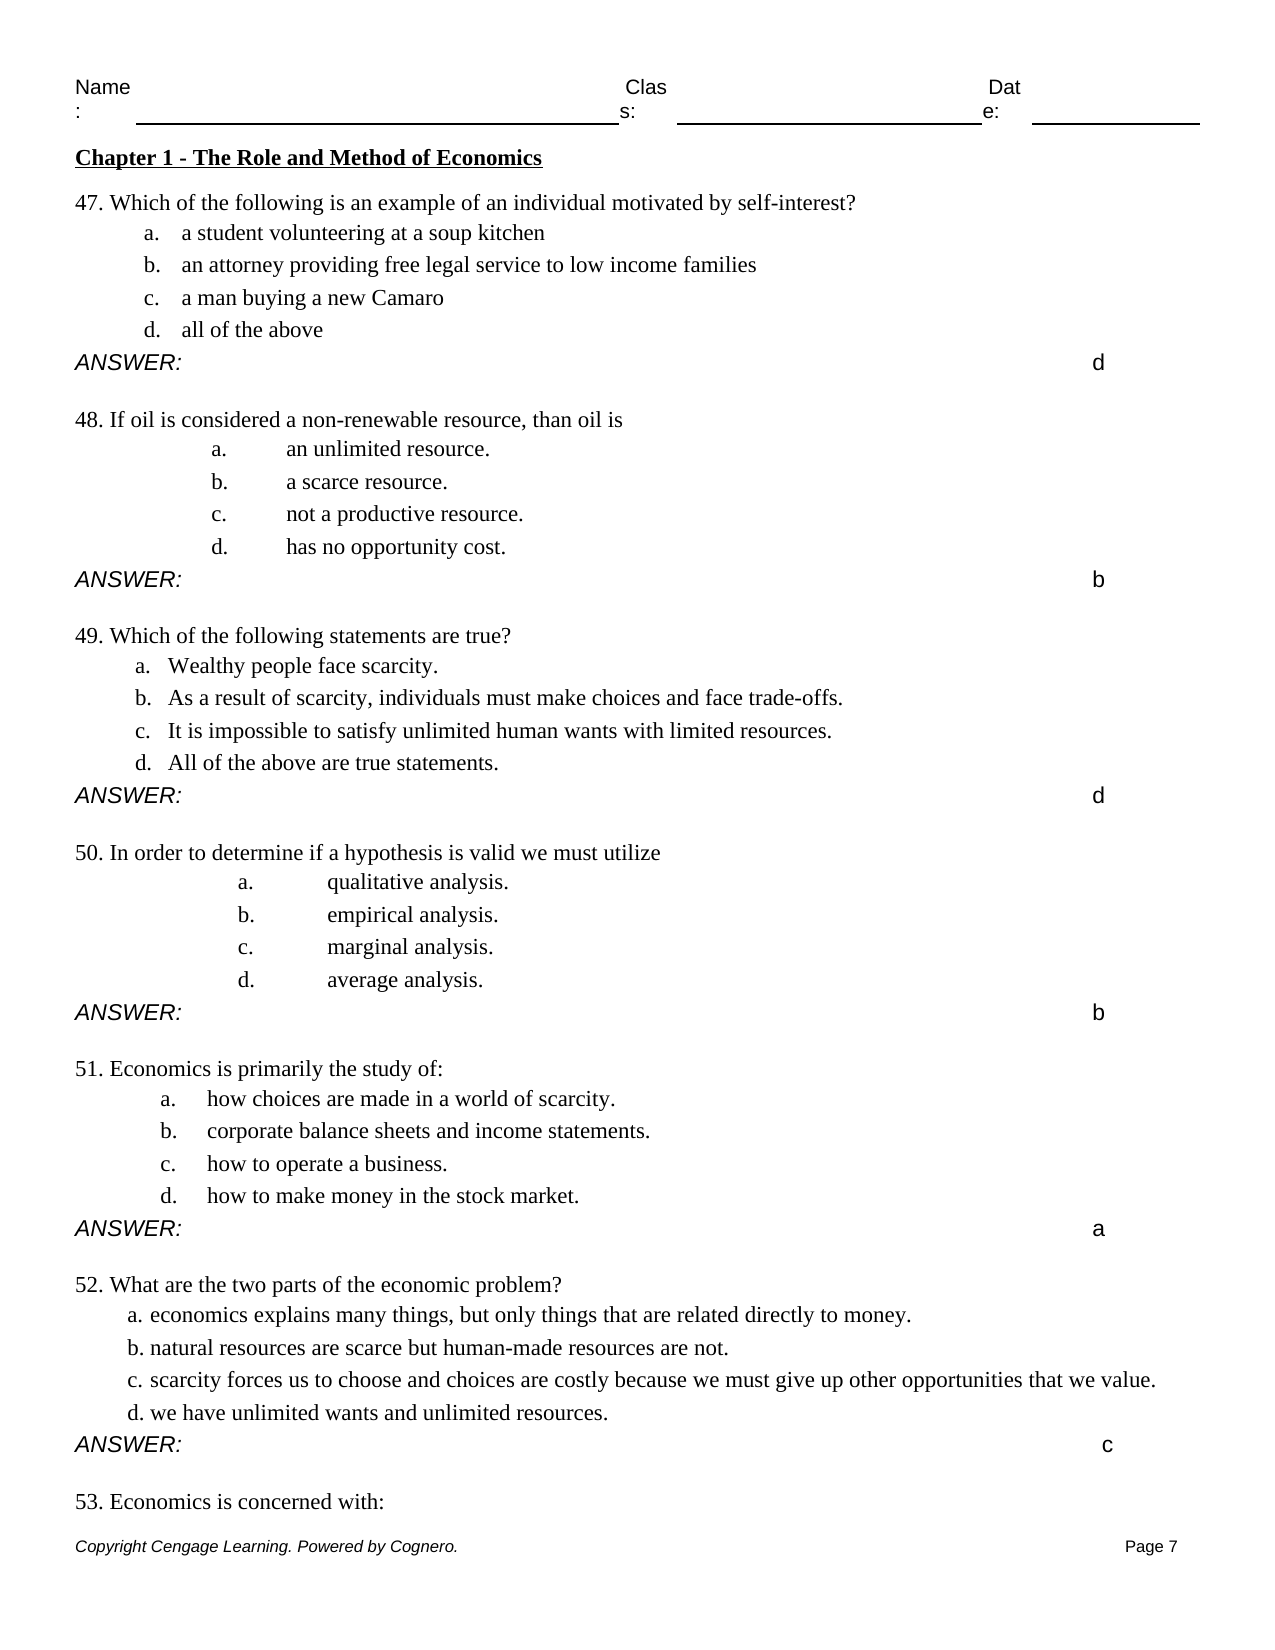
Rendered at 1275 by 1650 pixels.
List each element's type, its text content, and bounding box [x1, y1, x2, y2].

table_header 50. ​In order to determine if a hypothesis is valid we must utilize [75, 839, 1200, 1028]
table_header 52. ​What are the two parts of the economic problem? [75, 1272, 1200, 1461]
table_header 51. ​Economics is primarily the study of: [75, 1055, 1200, 1244]
table_header 47. ​Which of the following is an example of an individual motivated by self-interest? [75, 189, 1200, 379]
table_header 48. ​If oil is considered a non-renewable resource, than oil is [75, 406, 1200, 595]
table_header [75, 1488, 1200, 1514]
table_header 49. ​Which of the following statements are true? [75, 622, 1200, 812]
